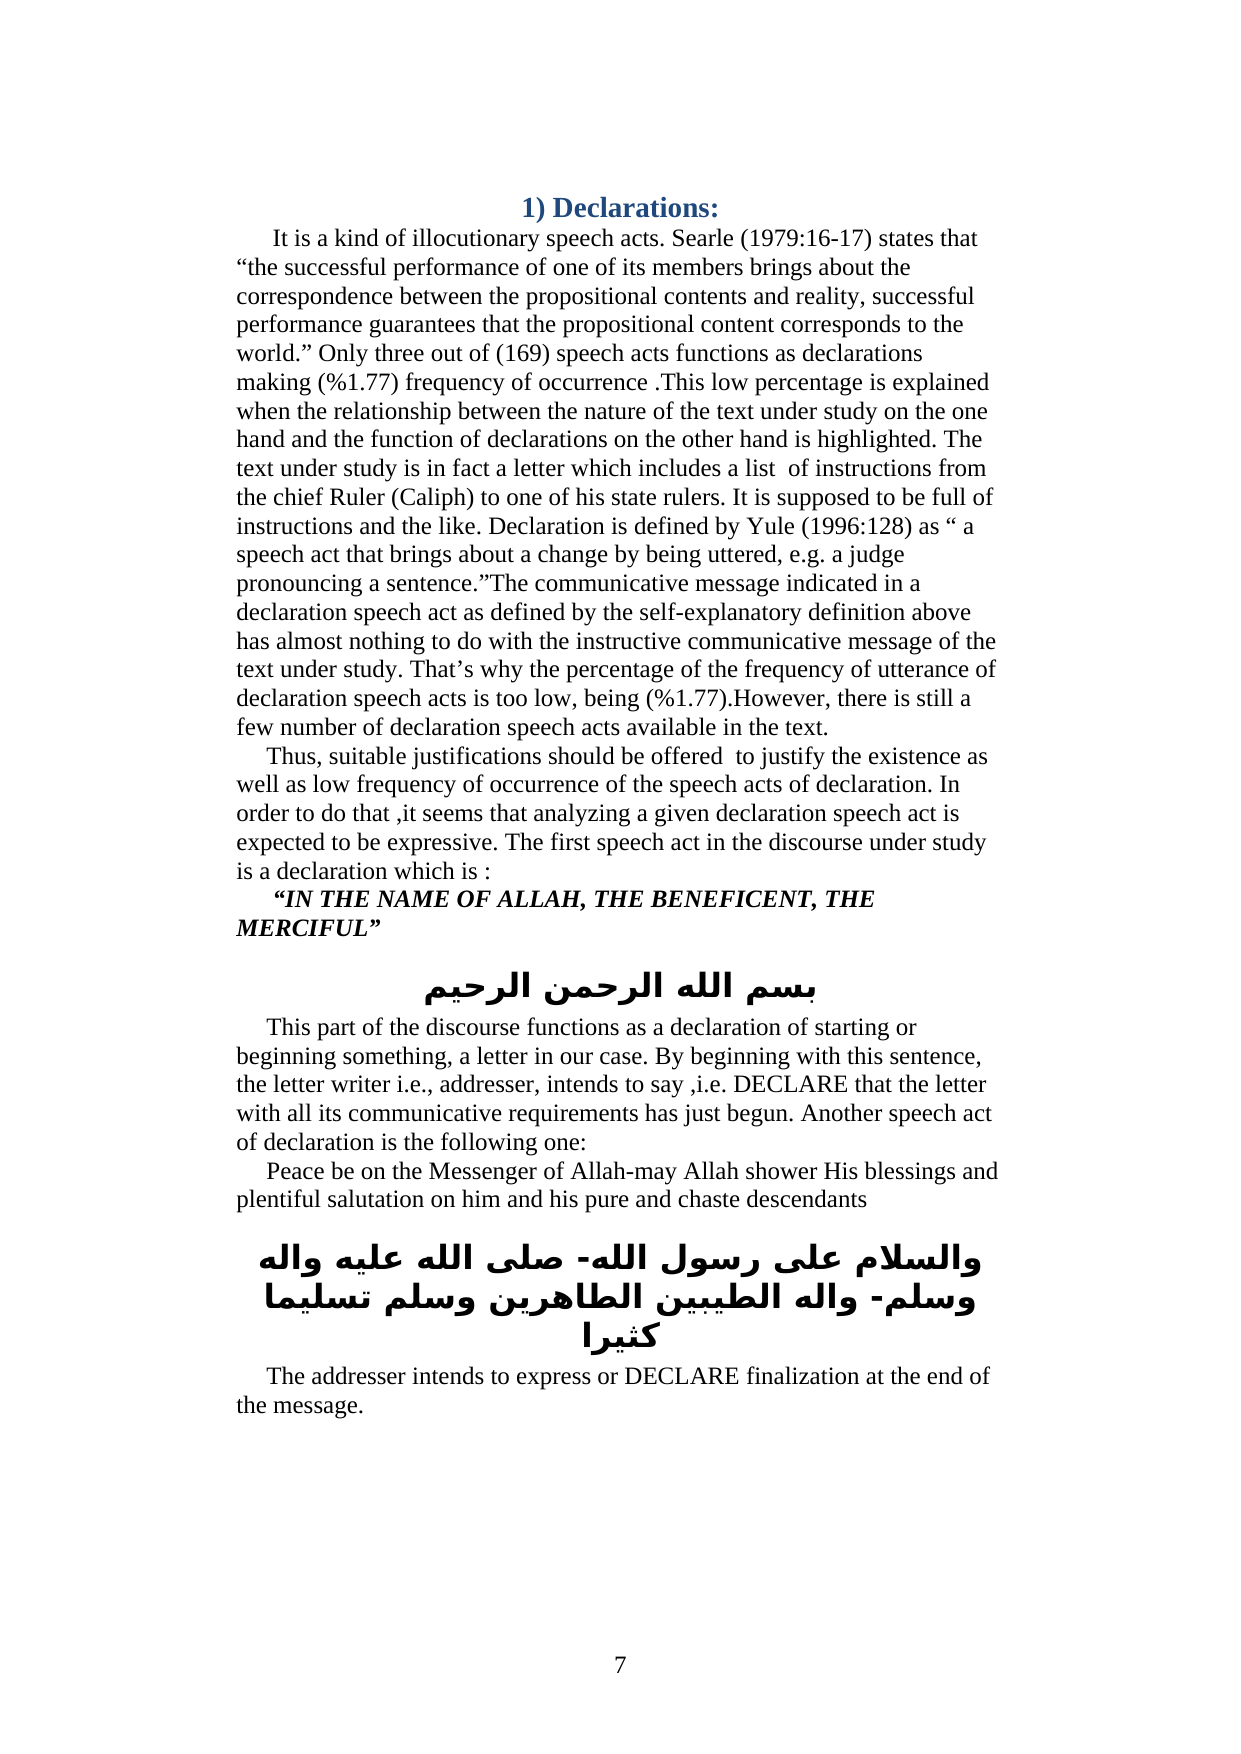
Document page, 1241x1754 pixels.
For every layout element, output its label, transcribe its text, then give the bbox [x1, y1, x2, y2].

text It is a kind of illocutionary speech acts. Searle (1979:16-17) states that “the successful performance of one of its members brings about the correspondence between the propositional contents and reality, successful performance guarantees that the propositional content corresponds to the world.” Only three out of (169) speech acts functions as declarations making (%1.77) frequency of occurrence .This low percentage is explained when the relationship between the nature of the text under study on the one hand and the function of declarations on the other hand is highlighted. The text under study is in fact a letter which includes a list of instructions from the chief Ruler (Caliph) to one of his state rulers. It is supposed to be full of instructions and the like. Declaration is defined by Yule (1996:128) as “ a speech act that brings about a change by being uttered, e.g. a judge pronouncing a sentence.”The communicative message indicated in a declaration speech act as defined by the self-explanatory definition above has almost nothing to do with the instructive communicative message of the text under study. That’s why the percentage of the frequency of utterance of declaration speech acts is too low, being (%1.77).However, there is still a few number of declaration speech acts available in the text. [236, 223, 1004, 741]
text Thus, suitable justifications should be offered to justify the existence as well as low frequency of occurrence of the speech acts of declaration. In order to do that ,it seems that analyzing a given declaration speech act is expected to be expressive. The first speech act in the discourse under study is a declaration which is : [236, 741, 1004, 884]
text بسم الله الرحمن الرحيم [236, 967, 1004, 1006]
text “IN THE NAME OF ALLAH, THE BENEFICENT, THE MERCIFUL” [236, 884, 1004, 942]
text This part of the discourse functions as a declaration of starting or beginning something, a letter in our case. By beginning with this sentence, the letter writer i.e., addresser, intends to say ,i.e. DECLARE that the letter with all its communicative requirements has just begun. Another speech act of declaration is the following one: [236, 1012, 1004, 1156]
subtitle 1) Declarations: [236, 190, 1004, 223]
text The addresser intends to express or DECLARE finalization at the end of the message. [236, 1361, 1004, 1419]
text Peace be on the Messenger of Allah-may Allah shower His blessings and plentiful salutation on him and his pure and chaste descendants [236, 1156, 1004, 1213]
text والسلام على رسول الله- صلى الله عليه واله وسلم- واله الطيبين الطاهرين وسلم تسليما كثيرا [236, 1238, 1004, 1355]
